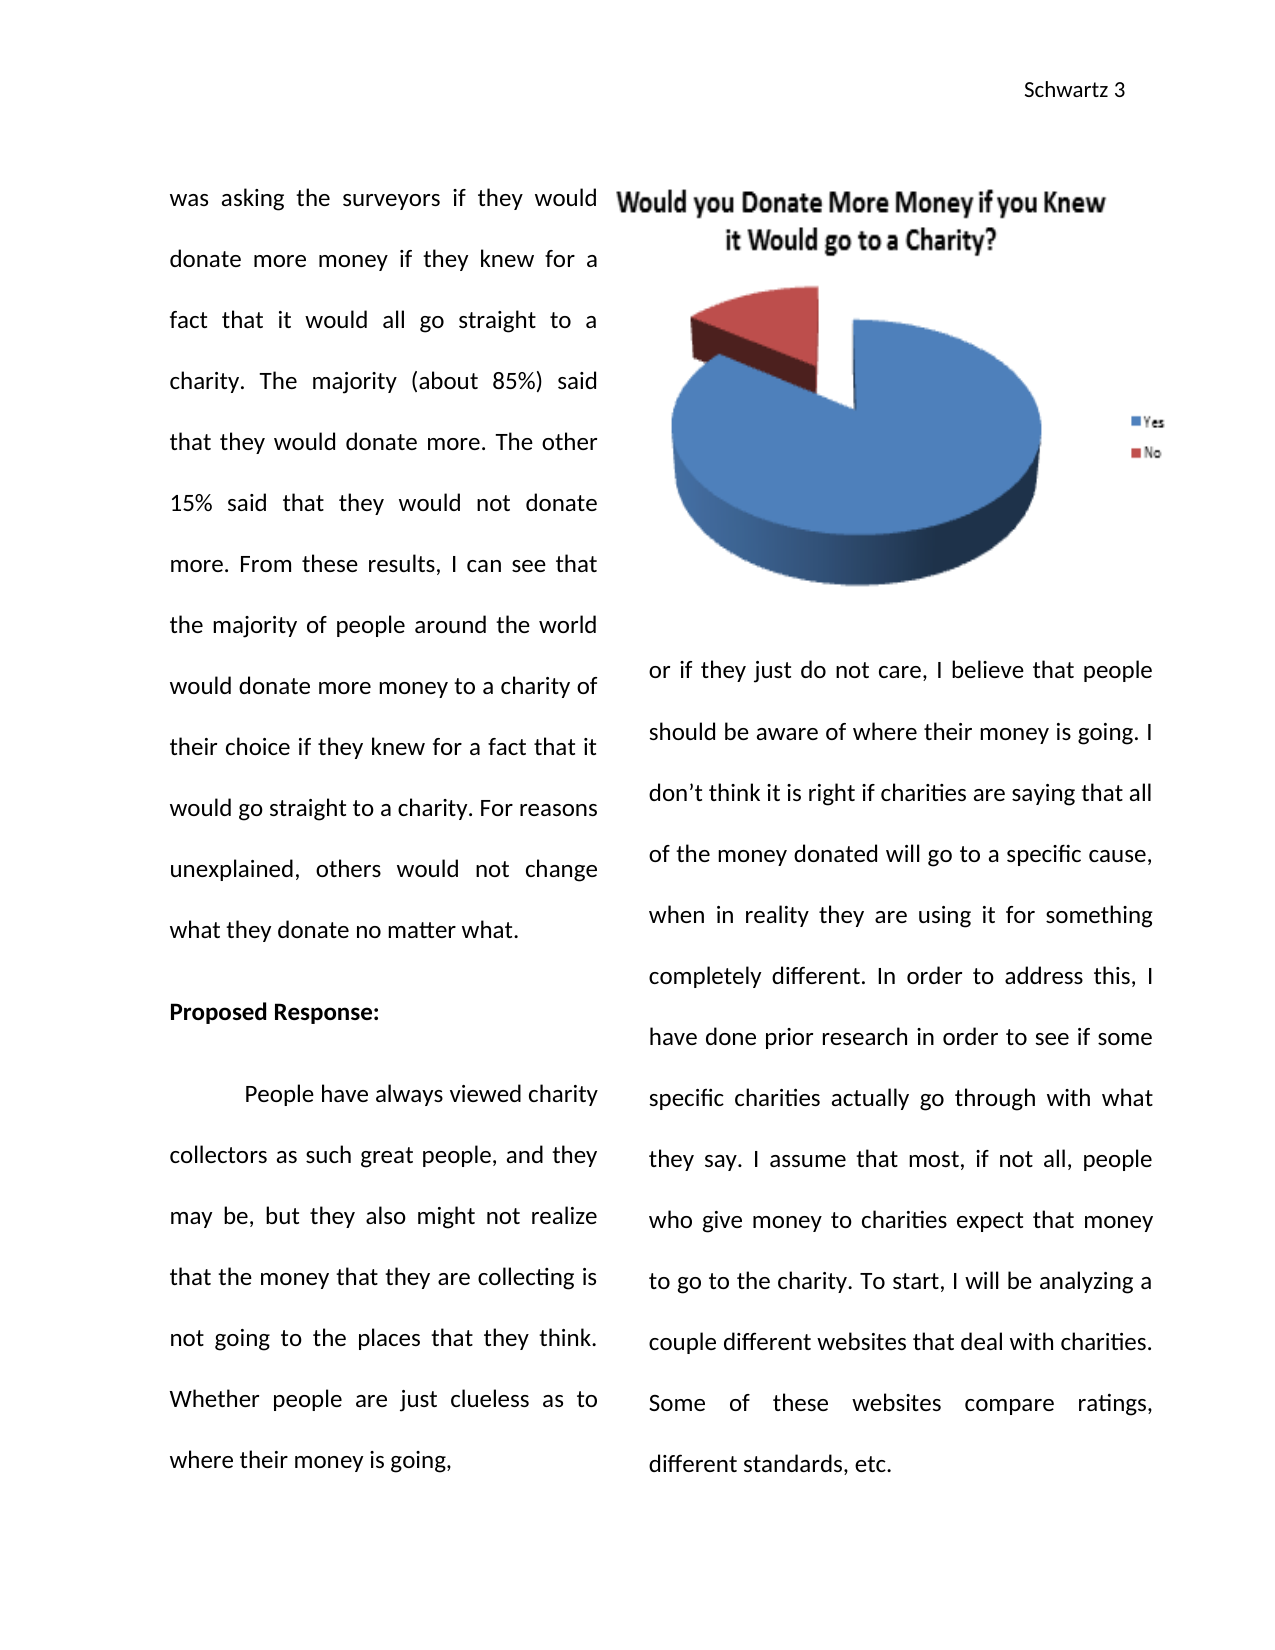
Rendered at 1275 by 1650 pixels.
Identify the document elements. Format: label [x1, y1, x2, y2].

picture [613, 174, 1169, 591]
